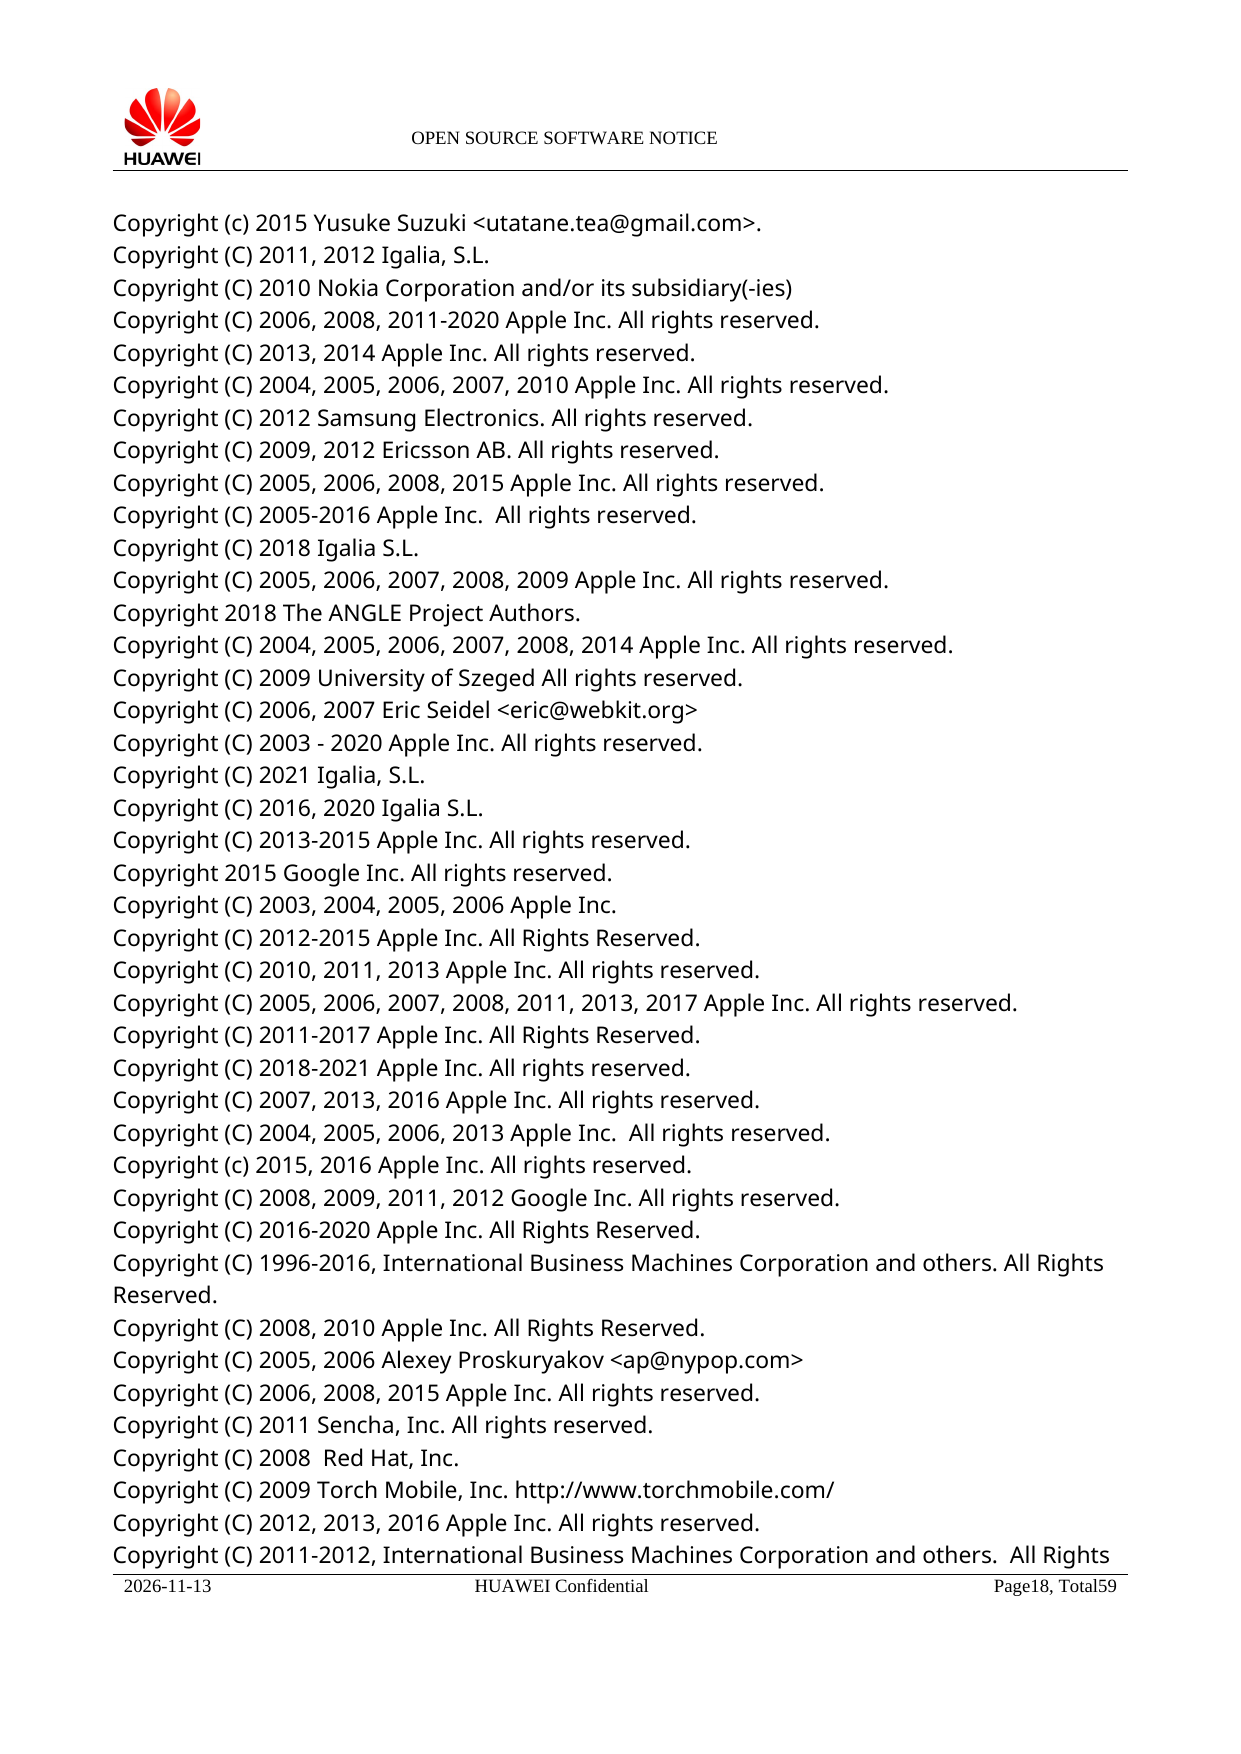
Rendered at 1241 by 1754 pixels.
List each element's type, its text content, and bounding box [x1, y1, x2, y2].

picture [124, 88, 201, 165]
